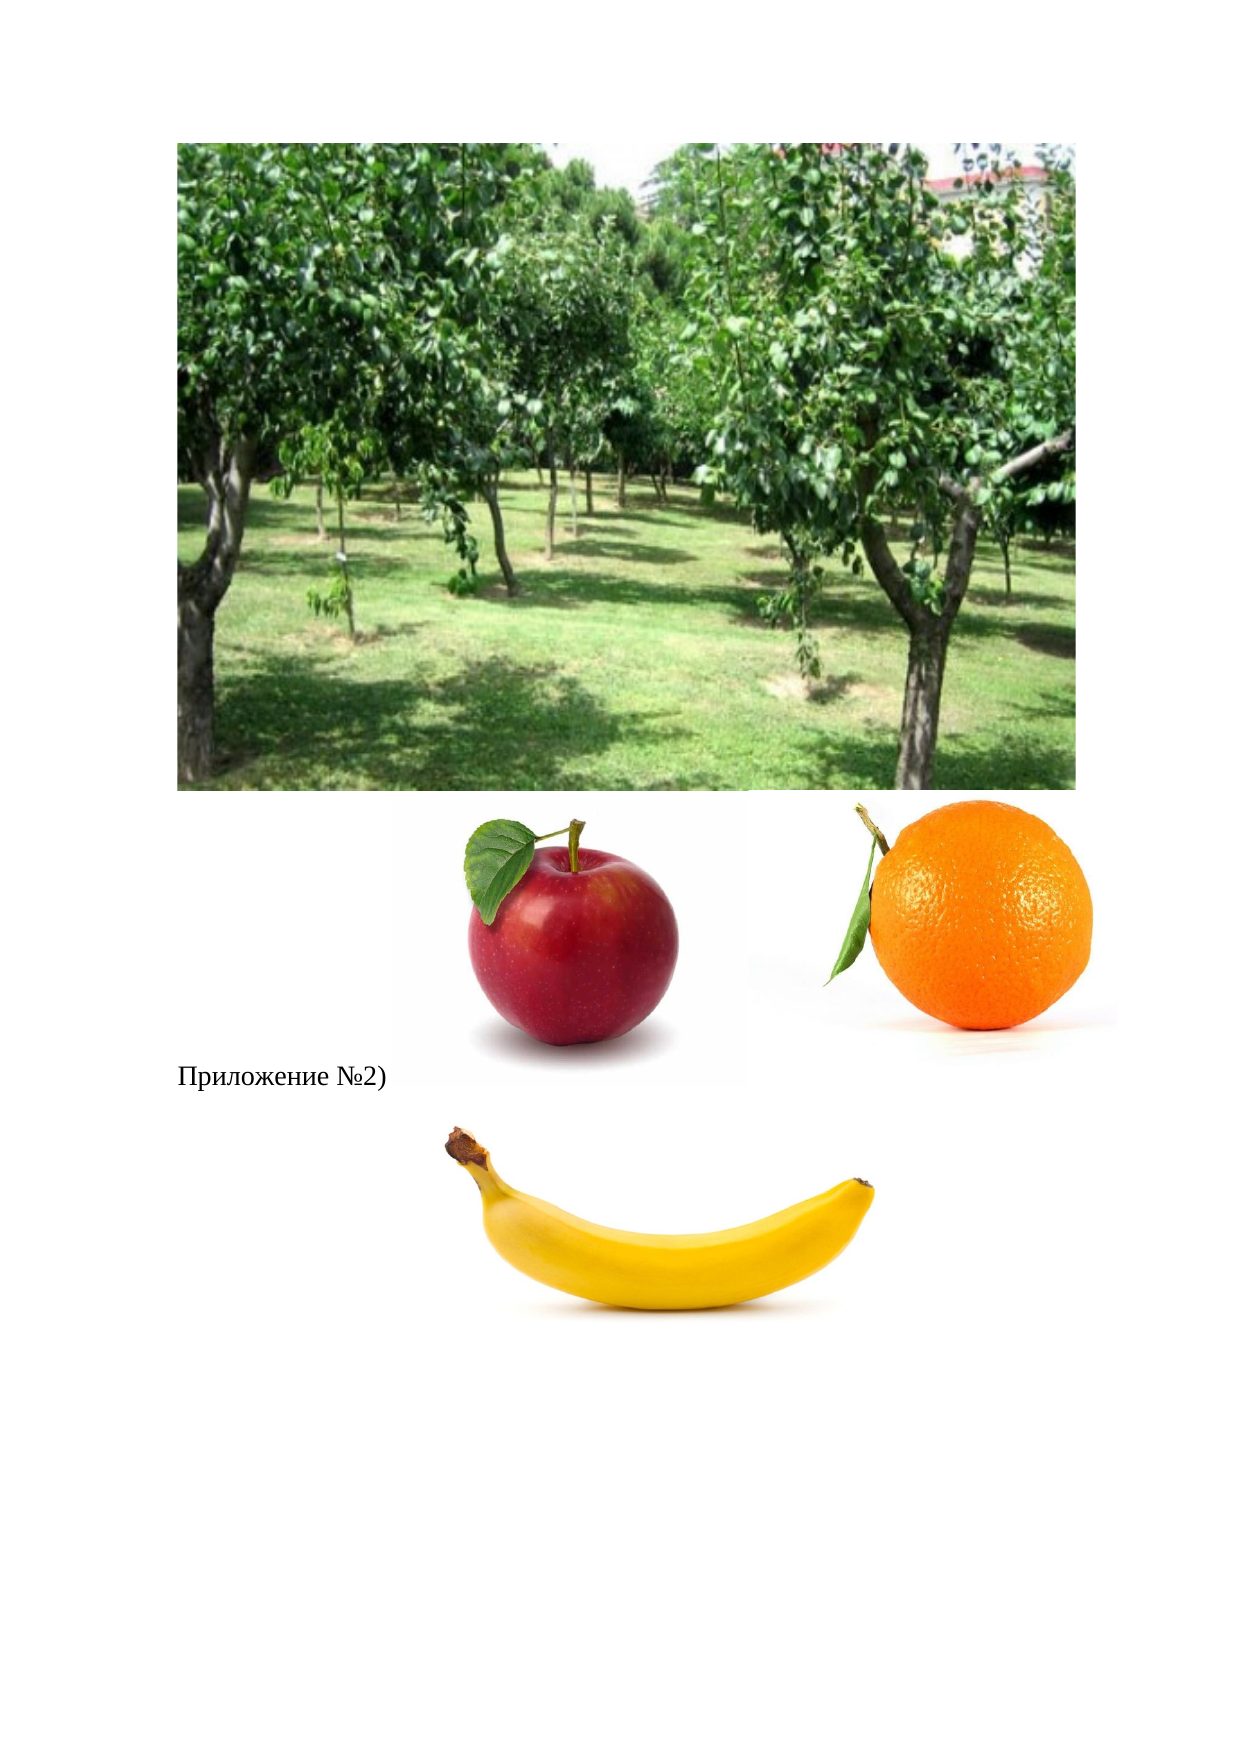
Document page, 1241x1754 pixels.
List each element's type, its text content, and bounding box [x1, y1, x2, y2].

picture [177, 143, 1118, 1086]
picture [416, 1120, 913, 1322]
